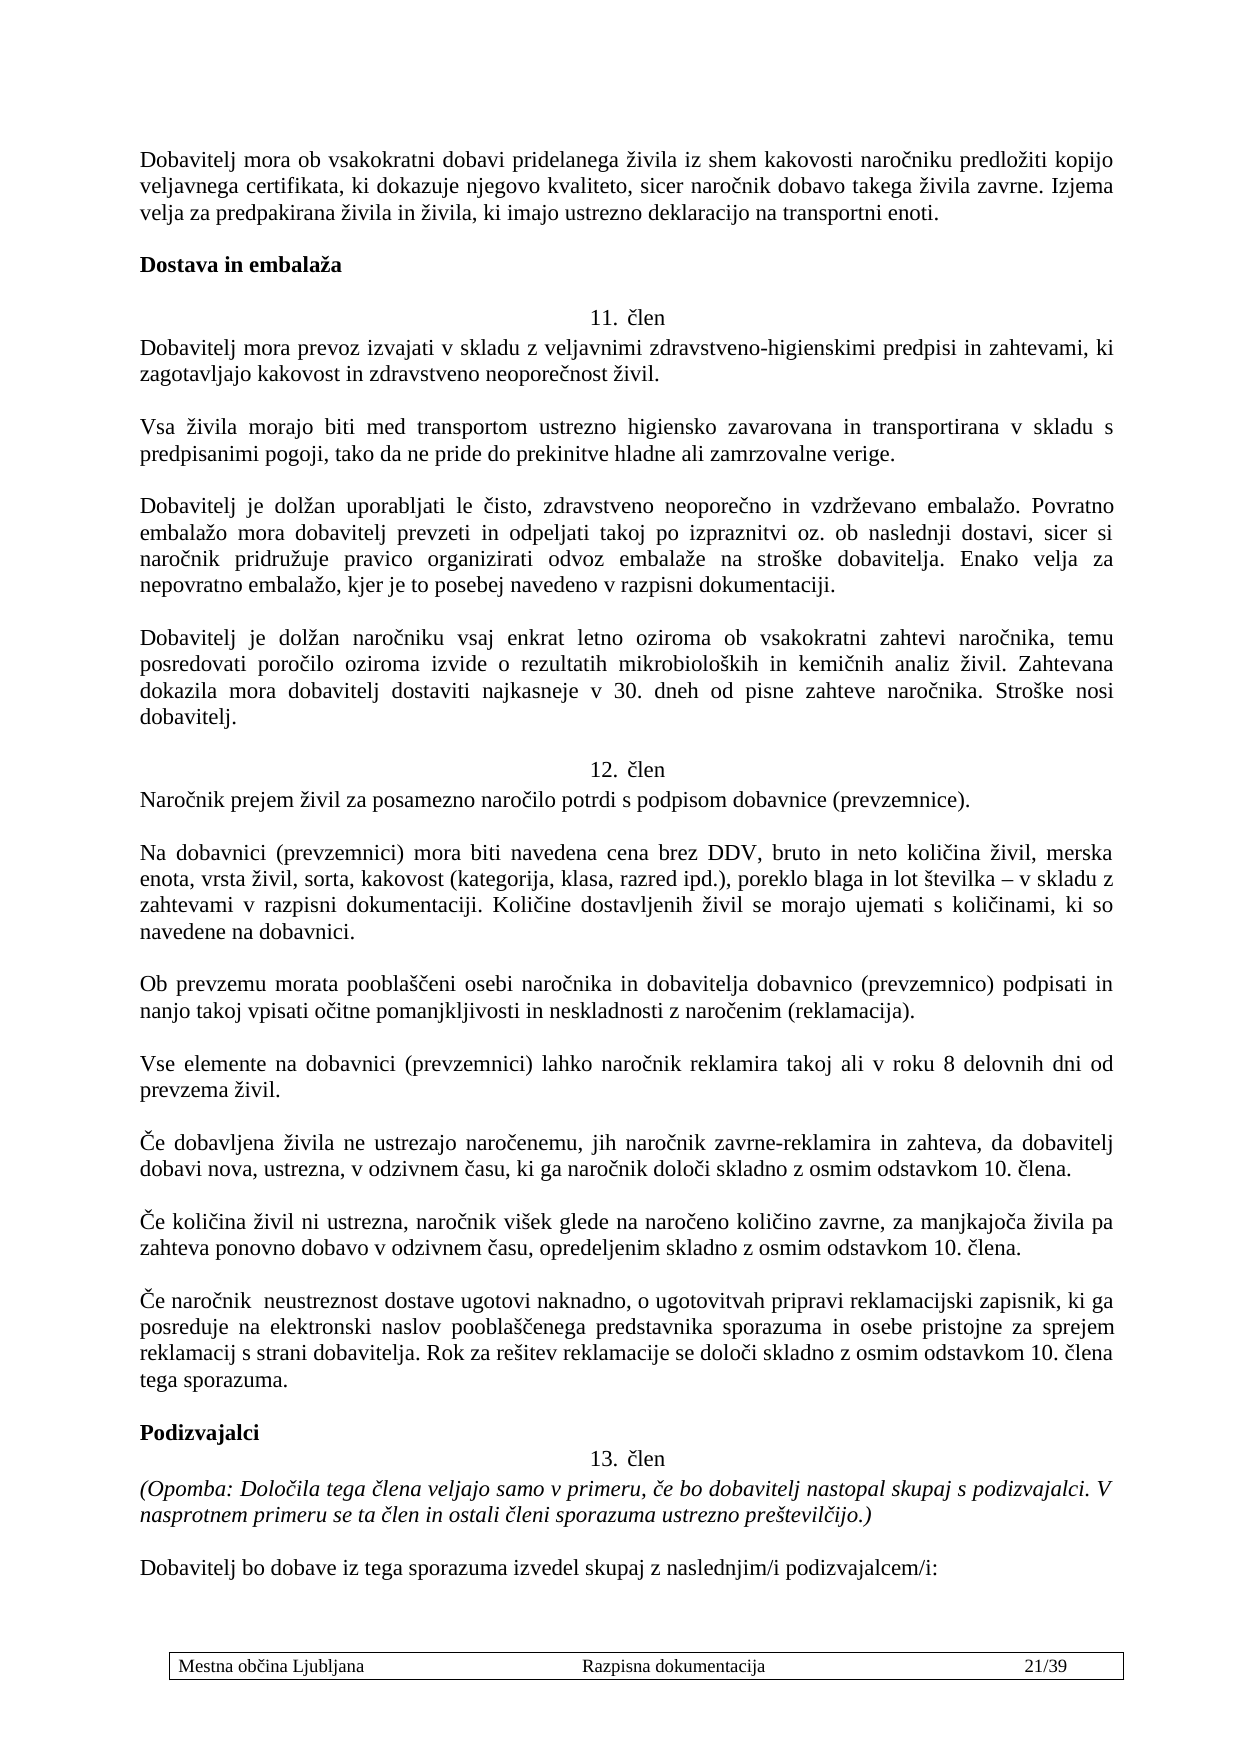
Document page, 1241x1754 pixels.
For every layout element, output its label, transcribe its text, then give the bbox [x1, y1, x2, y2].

text Dobavitelj je dolžan naročniku vsaj enkrat letno oziroma ob vsakokratni zahtevi naročnika, temu posredovati poročilo oziroma izvide o rezultatih mikrobioloških in kemičnih analiz živil. Zahtevana dokazila mora dobavitelj dostaviti najkasneje v 30. dneh od pisne zahteve naročnika. Stroške nosi dobavitelj. [139, 624, 1115, 729]
text Naročnik prejem živil za posamezno naročilo potrdi s podpisom dobavnice (prevzemnice). [139, 786, 1115, 812]
text Podizvajalci [139, 1418, 1115, 1445]
list člen [139, 304, 1115, 330]
text Če naročnik neustreznost dostave ugotovi naknadno, o ugotovitvah pripravi reklamacijski zapisnik, ki ga posreduje na elektronski naslov pooblaščenega predstavnika sporazuma in osebe pristojne za sprejem reklamacij s strani dobavitelja. Rok za rešitev reklamacije se določi skladno z osmim odstavkom 10. člena tega sporazuma. [139, 1287, 1115, 1392]
text Dobavitelj mora prevoz izvajati v skladu z veljavnimi zdravstveno-higienskimi predpisi in zahtevami, ki zagotavljajo kakovost in zdravstveno neoporečnost živil. [139, 334, 1115, 387]
list člen [139, 756, 1115, 782]
text Dobavitelj mora ob vsakokratni dobavi pridelanega živila iz shem kakovosti naročniku predložiti kopijo veljavnega certifikata, ki dokazuje njegovo kvaliteto, sicer naročnik dobavo takega živila zavrne. Izjema velja za predpakirana živila in živila, ki imajo ustrezno deklaracijo na transportni enoti. [139, 146, 1115, 225]
text Na dobavnici (prevzemnici) mora biti navedena cena brez DDV, bruto in neto količina živil, merska enota, vrsta živil, sorta, kakovost (kategorija, klasa, razred ipd.), poreklo blaga in lot številka – v skladu z zahtevami v razpisni dokumentaciji. Količine dostavljenih živil se morajo ujemati s količinami, ki so navedene na dobavnici. [139, 839, 1115, 944]
text Dostava in embalaža [139, 251, 1115, 278]
text Vsa živila morajo biti med transportom ustrezno higiensko zavarovana in transportirana v skladu s predpisanimi pogoji, tako da ne pride do prekinitve hladne ali zamrzovalne verige. [139, 413, 1115, 466]
text Ob prevzemu morata pooblaščeni osebi naročnika in dobavitelja dobavnico (prevzemnico) podpisati in nanjo takoj vpisati očitne pomanjkljivosti in neskladnosti z naročenim (reklamacija). [139, 971, 1115, 1023]
text (Opomba: Določila tega člena veljajo samo v primeru, če bo dobavitelj nastopal skupaj s podizvajalci. V nasprotnem primeru se ta člen in ostali členi sporazuma ustrezno preštevilčijo.) [139, 1475, 1115, 1528]
text Če dobavljena živila ne ustrezajo naročenemu, jih naročnik zavrne-reklamira in zahteva, da dobavitelj dobavi nova, ustrezna, v odzivnem času, ki ga naročnik določi skladno z osmim odstavkom 10. člena. [139, 1129, 1115, 1181]
text Dobavitelj bo dobave iz tega sporazuma izvedel skupaj z naslednjim/i podizvajalcem/i: [139, 1554, 1115, 1581]
text Dobavitelj je dolžan uporabljati le čisto, zdravstveno neoporečno in vzdrževano embalažo. Povratno embalažo mora dobavitelj prevzeti in odpeljati takoj po izpraznitvi oz. ob naslednji dostavi, sicer si naročnik pridružuje pravico organizirati odvoz embalaže na stroške dobavitelja. Enako velja za nepovratno embalažo, kjer je to posebej navedeno v razpisni dokumentaciji. [139, 492, 1115, 598]
text Če količina živil ni ustrezna, naročnik višek glede na naročeno količino zavrne, za manjkajoča živila pa zahteva ponovno dobavo v odzivnem času, opredeljenim skladno z osmim odstavkom 10. člena. [139, 1208, 1115, 1260]
list člen [139, 1445, 1115, 1471]
text Vse elemente na dobavnici (prevzemnici) lahko naročnik reklamira takoj ali v roku 8 delovnih dni od prevzema živil. [139, 1049, 1115, 1102]
